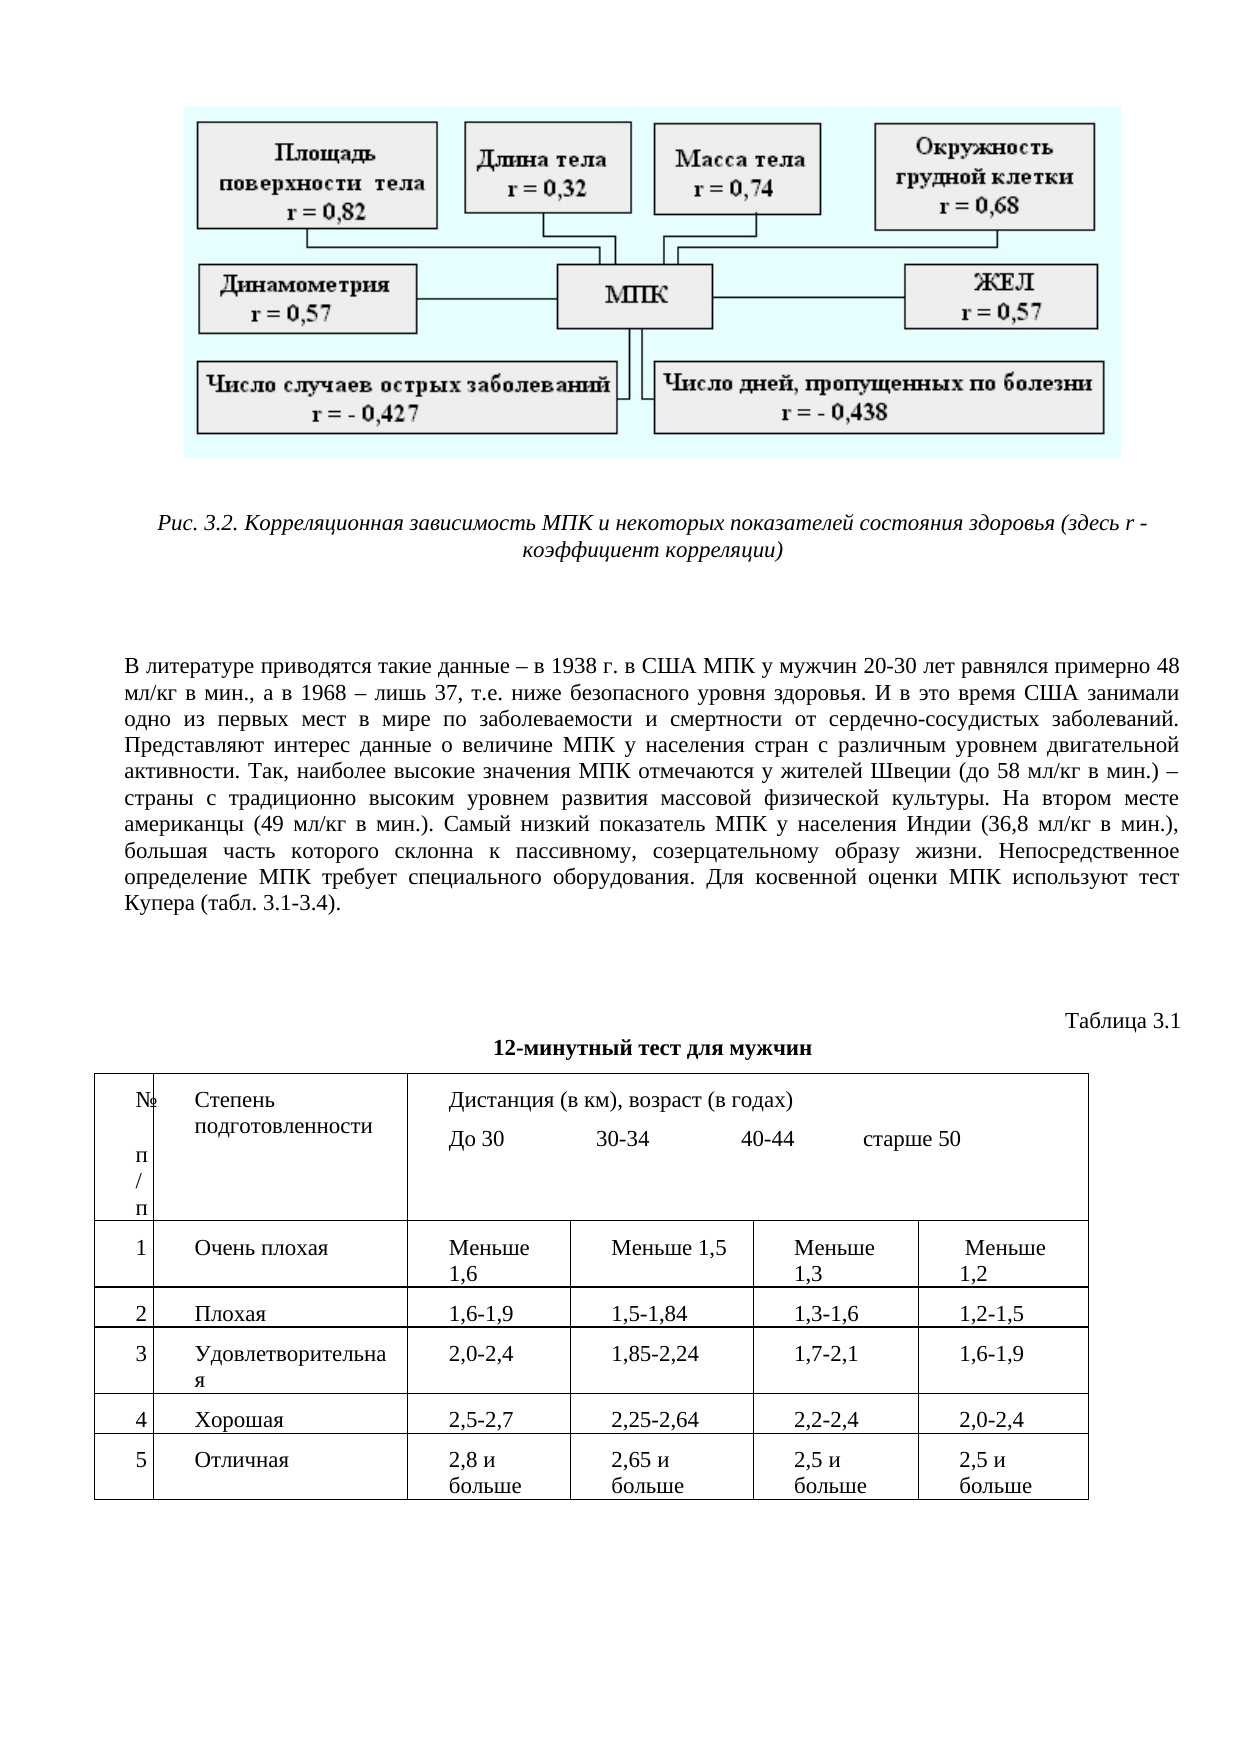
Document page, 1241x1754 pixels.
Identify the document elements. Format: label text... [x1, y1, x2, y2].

table_cell 2,2-2,4 [754, 1394, 918, 1432]
table_cell 1,85-2,24 [571, 1328, 753, 1393]
table_header Дистанция (в км), возраст (в годах) До 30 30-34 40-44 старше 50 [408, 1074, 1088, 1220]
table_cell 1,6-1,9 [408, 1288, 570, 1326]
table_cell Плохая [154, 1288, 407, 1326]
table_cell Меньше 1,5 [571, 1221, 753, 1286]
table_cell Хорошая [154, 1394, 407, 1432]
table_cell Очень плохая [154, 1221, 407, 1286]
picture [183, 106, 1122, 458]
table_cell 5 [95, 1434, 153, 1499]
table_cell 2,5 и больше [754, 1434, 918, 1499]
table_cell Меньше 1,3 [754, 1221, 918, 1286]
table_cell 3 [95, 1328, 153, 1393]
text Рис. 3.2. Корреляционная зависимость МПК и некоторых показателей состояния здоровья (здесь r - коэффициент корреляции) [124, 509, 1181, 562]
table_cell 2,25-2,64 [571, 1394, 753, 1432]
text 12-минутный тест для мужчин [124, 1034, 1181, 1060]
table_header № п/п [95, 1074, 153, 1220]
table_cell 2,0-2,4 [919, 1394, 1088, 1432]
table_cell 2,5-2,7 [408, 1394, 570, 1432]
table_cell 1,3-1,6 [754, 1288, 918, 1326]
table_cell Удовлетворительная [154, 1328, 407, 1393]
table_cell 2 [95, 1288, 153, 1326]
table_cell 2,5 и больше [919, 1434, 1088, 1499]
table_cell 1,5-1,84 [571, 1288, 753, 1326]
table_header Степень подготовленности [154, 1074, 407, 1220]
table_cell 1 [95, 1221, 153, 1286]
table_cell 2,8 и больше [408, 1434, 570, 1499]
table_cell 1,7-2,1 [754, 1328, 918, 1393]
text Таблица 3.1 [124, 1007, 1181, 1034]
table_cell 1,6-1,9 [919, 1328, 1088, 1393]
text В литературе приводятся такие данные – в 1938 г. в США МПК у мужчин 20-30 лет равнялся примерно 48 мл/кг в мин., а в 1968 – лишь 37, т.е. ниже безопасного уровня здоровья. И в это время США занимали одно из первых мест в мире по заболеваемости и смертности от сердечно-сосудистых заболеваний. Представляют интерес данные о величине МПК у населения стран с различным уровнем двигательной активности. Так, наиболее высокие значения МПК отмечаются у жителей Швеции (до 58 мл/кг в мин.) – страны с традиционно высоким уровнем развития массовой физической культуры. На втором месте американцы (49 мл/кг в мин.). Самый низкий показатель МПК у населения Индии (36,8 мл/кг в мин.), большая часть которого склонна к пассивному, созерцательному образу жизни. Непосредственное определение МПК требует специального оборудования. Для косвенной оценки МПК используют тест Купера (табл. 3.1-3.4). [124, 652, 1181, 916]
table_cell Меньше 1,2 [919, 1221, 1088, 1286]
table_cell Отличная [154, 1434, 407, 1499]
table_cell Меньше 1,6 [408, 1221, 570, 1286]
table_cell 4 [95, 1394, 153, 1432]
table_cell 1,2-1,5 [919, 1288, 1088, 1326]
table_cell 2,65 и больше [571, 1434, 753, 1499]
table_cell 2,0-2,4 [408, 1328, 570, 1393]
